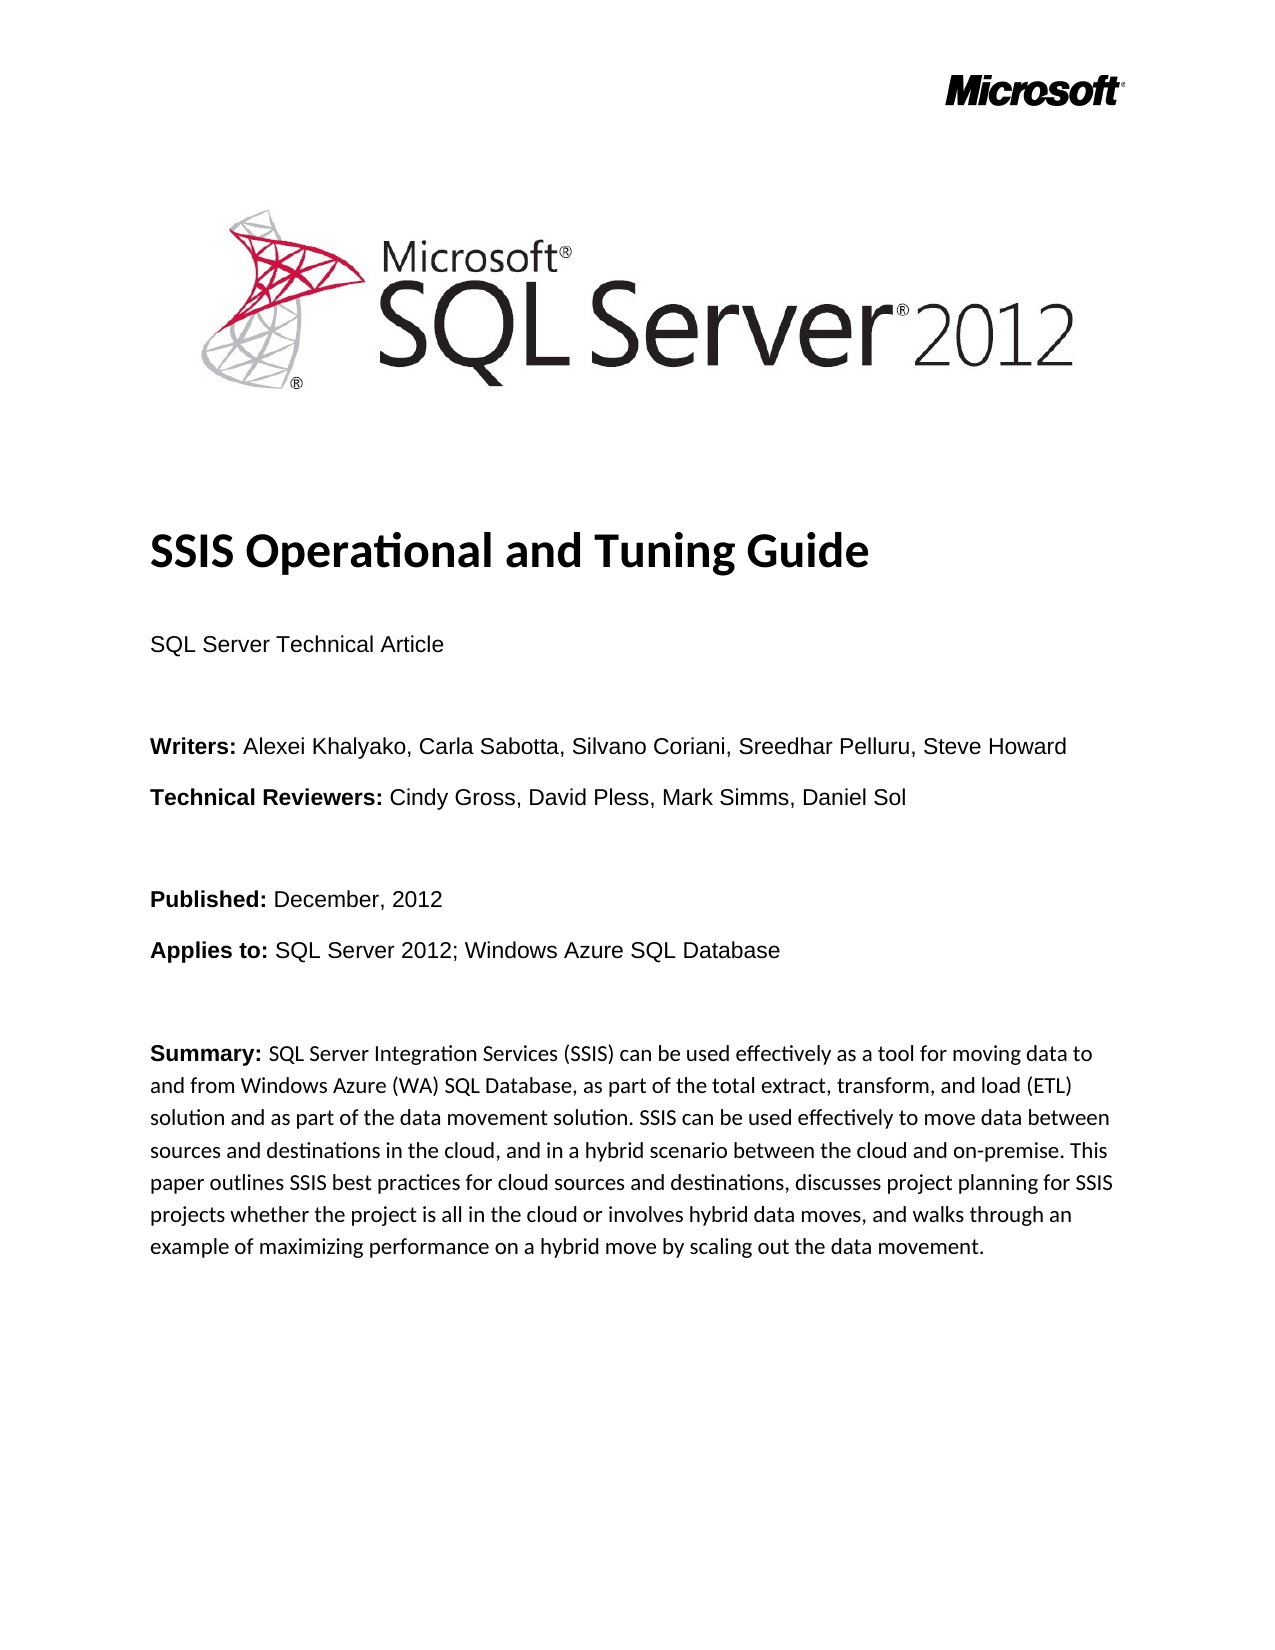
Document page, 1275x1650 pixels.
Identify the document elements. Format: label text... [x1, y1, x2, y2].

picture [150, 150, 1125, 443]
text Writers: Alexei Khalyako, Carla Sabotta, Silvano Coriani, Sreedhar Pelluru, Steve Howard [150, 733, 1125, 759]
text Applies to: SQL Server 2012; Windows Azure SQL Database [150, 937, 1125, 963]
text Technical Reviewers: Cindy Gross, David Pless, Mark Simms, Daniel Sol [150, 784, 1125, 810]
text Summary: SQL Server Integration Services (SSIS) can be used effectively as a tool for moving data to and from Windows Azure (WA) SQL Database, as part of the total extract, transform, and load (ETL) solution and as part of the data movement solution. SSIS can be used effectively to move data between sources and destinations in the cloud, and in a hybrid scenario between the cloud and on-premise. This paper outlines SSIS best practices for cloud sources and destinations, discusses project planning for SSIS projects whether the project is all in the cloud or involves hybrid data moves, and walks through an example of maximizing performance on a hybrid move by scaling out the data movement. [150, 1039, 1125, 1260]
text Published: December, 2012 [150, 886, 1125, 912]
picture [945, 75, 1125, 106]
text SQL Server Technical Article [150, 631, 1125, 657]
text SSIS Operational and Tuning Guide [150, 519, 1125, 580]
